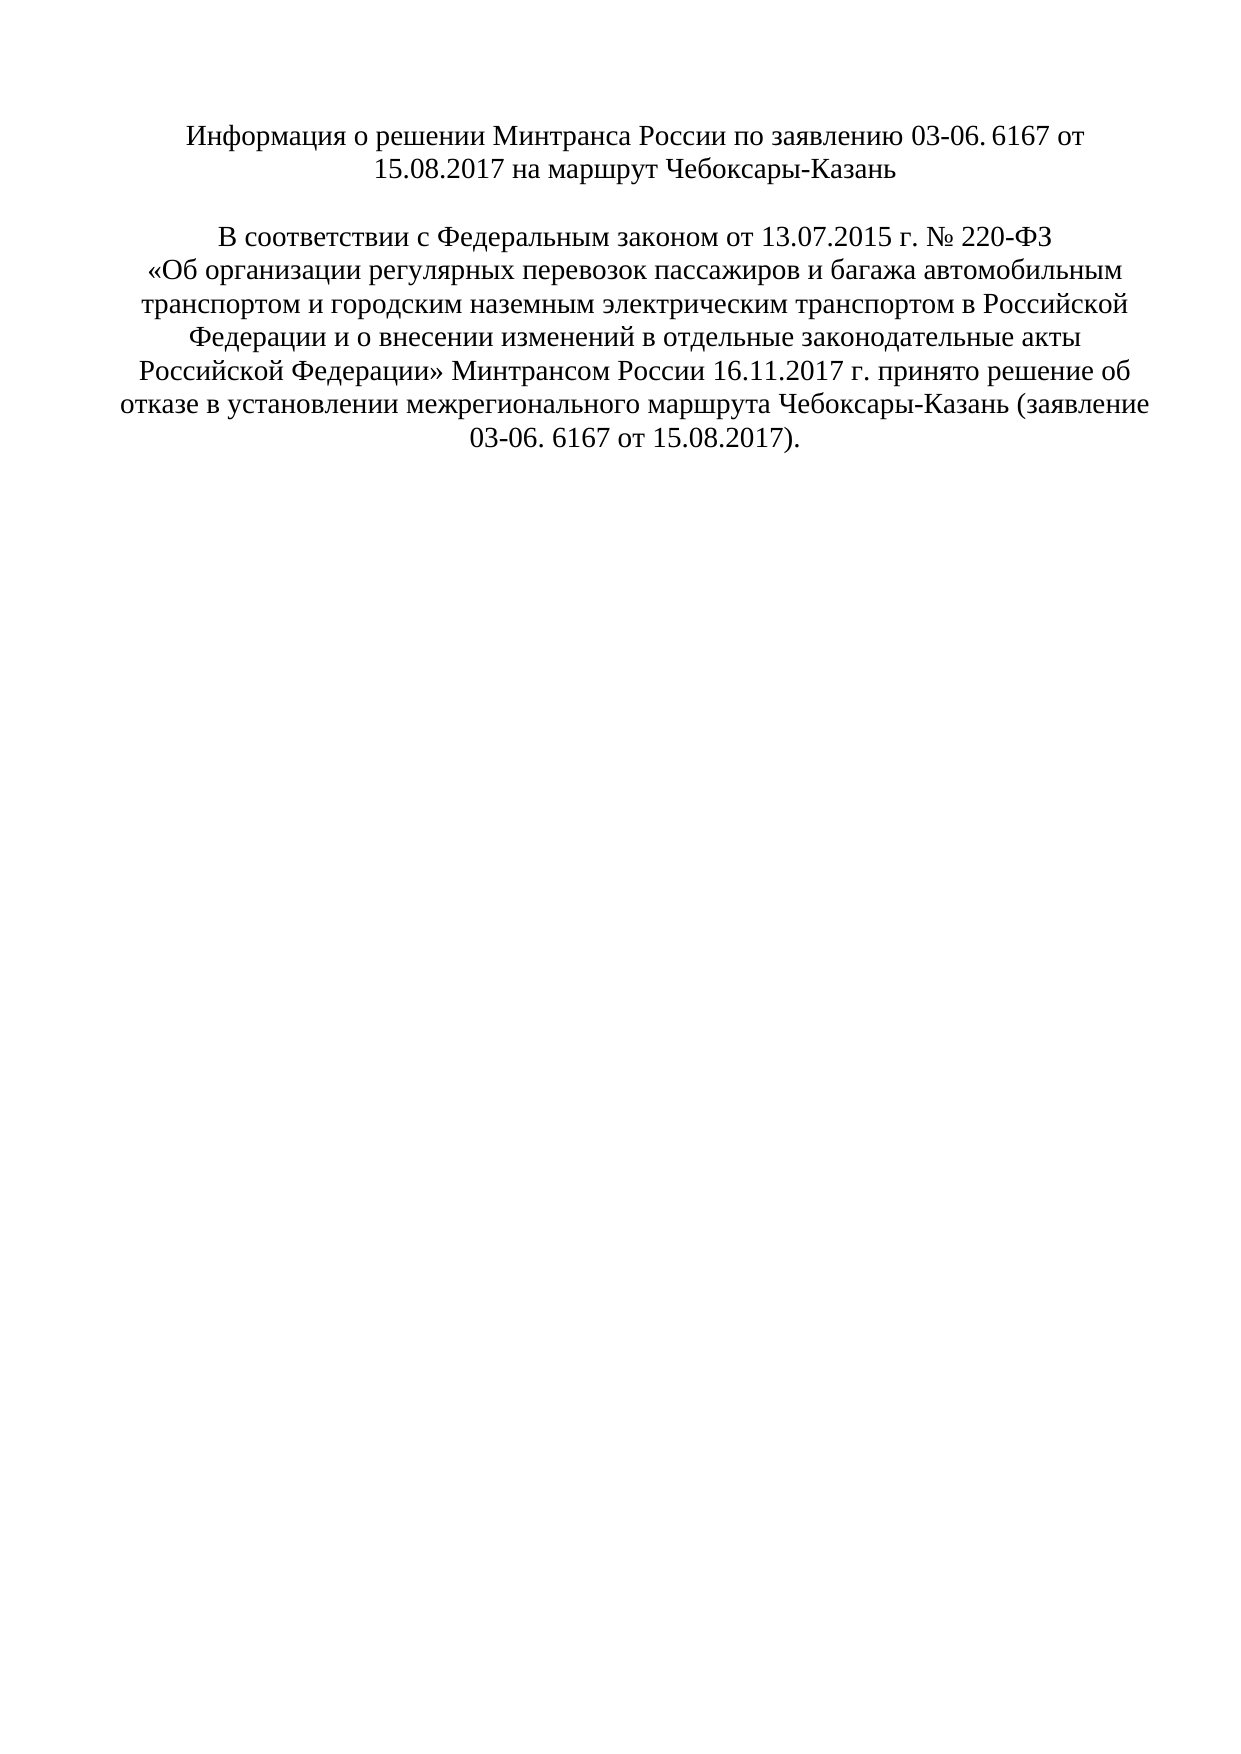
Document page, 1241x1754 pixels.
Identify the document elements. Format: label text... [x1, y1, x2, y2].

text В соответствии с Федеральным законом от 13.07.2015 г. № 220-ФЗ «Об организации регулярных перевозок пассажиров и багажа автомобильным транспортом и городским наземным электрическим транспортом в Российской Федерации и о внесении изменений в отдельные законодательные акты Российской Федерации» Минтрансом России 16.11.2017 г. принято решение об отказе в установлении межрегионального маршрута Чебоксары-Казань (заявление 03-06. 6167 от 15.08.2017). [118, 219, 1152, 453]
text Информация о решении Минтранса России по заявлению 03-06. 6167 от 15.08.2017 на маршрут Чебоксары-Казань [118, 118, 1152, 185]
